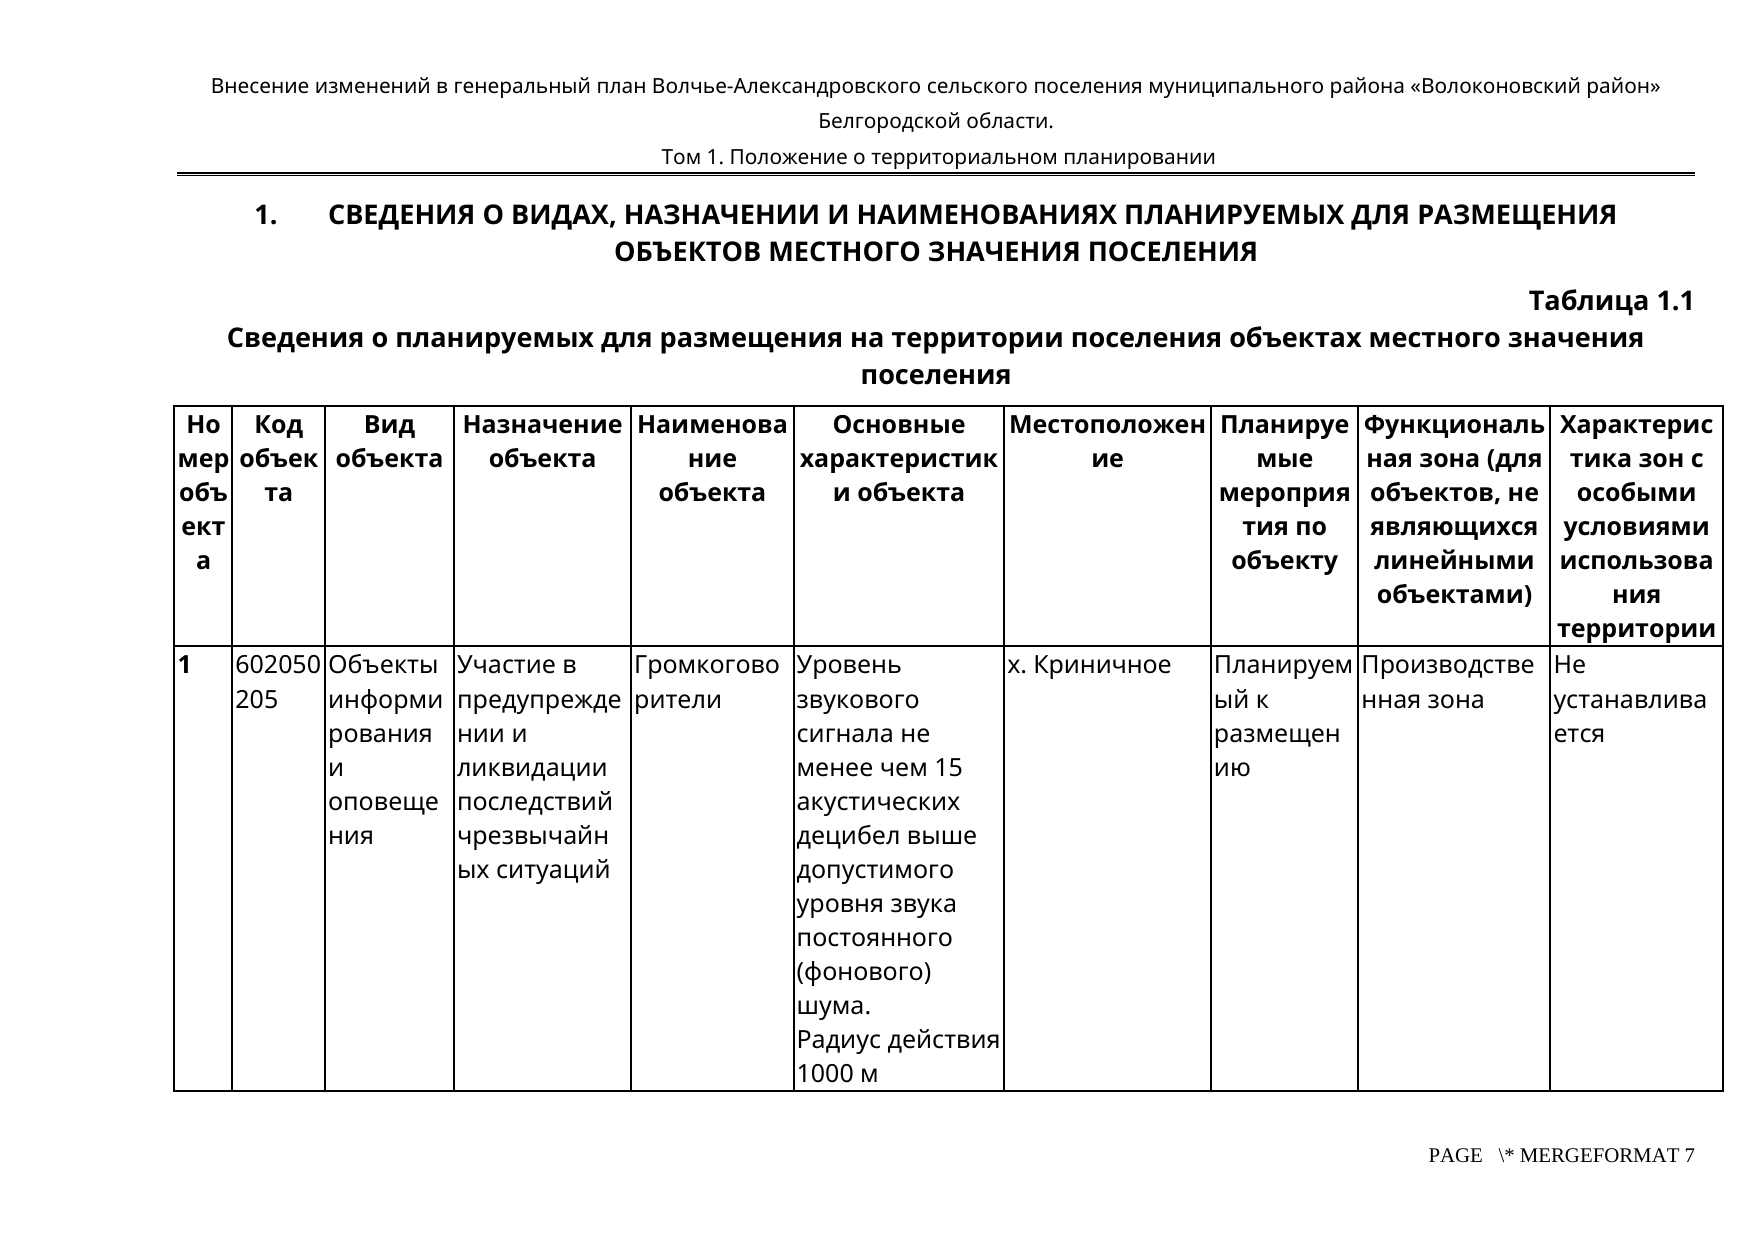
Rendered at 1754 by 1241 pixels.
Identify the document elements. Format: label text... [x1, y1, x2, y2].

table_header Местоположение [1005, 407, 1210, 645]
table_header Основные характеристики объекта [795, 407, 1003, 645]
table_cell Уровень звукового сигнала не менее чем 15 акустических децибел выше допустимого уровня звука постоянного (фонового) шума. Радиус действия 1000 м [795, 647, 1003, 1090]
table_cell Планируемый к размещению [1212, 647, 1357, 1090]
table_header Функциональная зона (для объектов, не являющихся линейными объектами) [1359, 407, 1549, 645]
table_cell Объекты информирования и оповещения [326, 647, 453, 1090]
table_cell Участие в предупреждении и ликвидации последствий чрезвычайных ситуаций [455, 647, 630, 1090]
table_header Характеристика зон с особыми условиями использования территории [1551, 407, 1722, 645]
table_cell х. Криничное [1005, 647, 1210, 1090]
table_header Назначение объекта [455, 407, 630, 645]
table_header Код объекта [233, 407, 324, 645]
table_cell Производственная зона [1359, 647, 1549, 1090]
table_header Планируемые мероприятия по объекту [1212, 407, 1357, 645]
table_cell 602050205 [233, 647, 324, 1090]
text Сведения о планируемых для размещения на территории поселения объектах местного значения поселения [177, 318, 1695, 392]
table_header Номер объекта [175, 407, 231, 645]
table_cell Громкоговорители [632, 647, 793, 1090]
table_cell Не устанавливается [1551, 647, 1722, 1090]
table_header Наименование объекта [632, 407, 793, 645]
table_cell 1 [175, 647, 231, 1090]
text Таблица 1.1 [177, 281, 1695, 318]
subtitle Сведения о видах, назначении и наименованиях планируемых для размещения объектов местного значения поселения [177, 195, 1695, 269]
table_header Вид объекта [326, 407, 453, 645]
